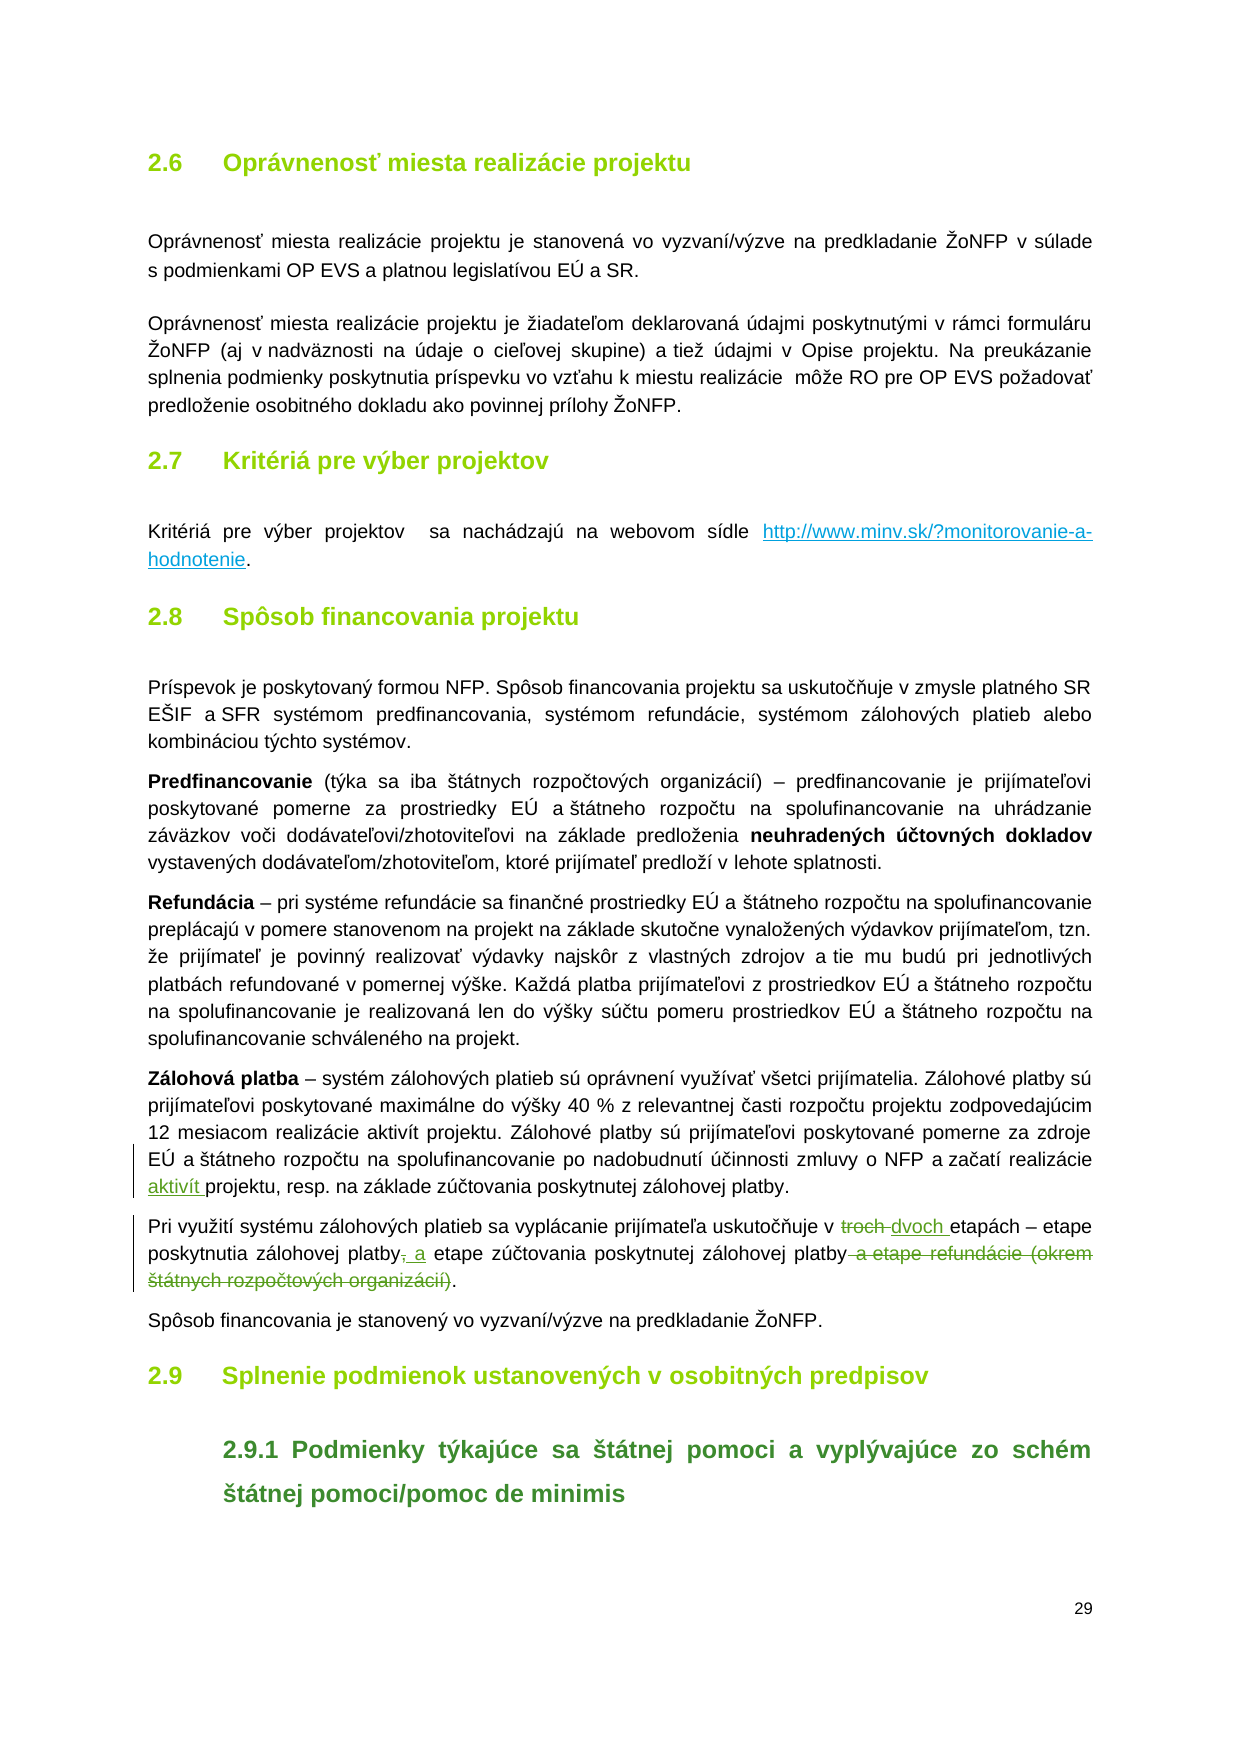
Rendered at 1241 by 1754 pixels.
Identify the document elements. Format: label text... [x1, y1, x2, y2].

text Predfinancovanie (týka sa iba štátnych rozpočtových organizácií) – predfinancovanie je prijímateľovi poskytované pomerne za prostriedky EÚ a štátneho rozpočtu na spolufinancovanie na uhrádzanie záväzkov voči dodávateľovi/zhotoviteľovi na základe predloženia neuhradených účtovných dokladov vystavených dodávateľom/zhotoviteľom, ktoré prijímateľ predloží v lehote splatnosti. [148, 770, 1092, 874]
text Spôsob financovania je stanovený vo vyzvaní/výzve na predkladanie ŽoNFP. [148, 1309, 1092, 1332]
subtitle 2.8 Spôsob financovania projektu [148, 601, 1092, 630]
subtitle 2.9.1 Podmienky týkajúce sa štátnej pomoci a vyplývajúce zo schém štátnej pomoci/pomoc de minimis [223, 1435, 1092, 1507]
subtitle 2.6 Oprávnenosť miesta realizácie projektu [148, 148, 1092, 176]
text Zálohová platba – systém zálohových platieb sú oprávnení využívať všetci prijímatelia. Zálohové platby sú prijímateľovi poskytované maximálne do výšky 40 % z relevantnej časti rozpočtu projektu zodpovedajúcim 12 mesiacom realizácie aktivít projektu. Zálohové platby sú prijímateľovi poskytované pomerne za zdroje EÚ a štátneho rozpočtu na spolufinancovanie po nadobudnutí účinnosti zmluvy o NFP a začatí realizácie projektu, resp. na základe zúčtovania poskytnutej zálohovej platby. [148, 1067, 1092, 1198]
text Refundácia – pri systéme refundácie sa finančné prostriedky EÚ a štátneho rozpočtu na spolufinancovanie preplácajú v pomere stanovenom na projekt na základe skutočne vynaložených výdavkov prijímateľom, tzn. že prijímateľ je povinný realizovať výdavky najskôr z vlastných zdrojov a tie mu budú pri jednotlivých platbách refundované v pomernej výške. Každá platba prijímateľovi z prostriedkov EÚ a štátneho rozpočtu na spolufinancovanie je realizovaná len do výšky súčtu pomeru prostriedkov EÚ a štátneho rozpočtu na spolufinancovanie schváleného na projekt. [148, 891, 1092, 1049]
subtitle 2.7 Kritériá pre výber projektov [148, 446, 1092, 474]
text Oprávnenosť miesta realizácie projektu je stanovená vo vyzvaní/výzve na predkladanie ŽoNFP v súlade s podmienkami OP EVS a platnou legislatívou EÚ a SR. [148, 230, 1092, 281]
text Príspevok je poskytovaný formou NFP. Spôsob financovania projektu sa uskutočňuje v zmysle platného SR EŠIF a SFR systémom predfinancovania, systémom refundácie, systémom zálohových platieb alebo kombináciou týchto systémov. [148, 676, 1092, 753]
subtitle Splnenie podmienok ustanovených v osobitných predpisov [148, 1361, 1092, 1390]
text Kritériá pre výber projektov sa nachádzajú na webovom sídle http://www.minv.sk/?monitorovanie-a-hodnotenie. [148, 520, 1092, 571]
text Oprávnenosť miesta realizácie projektu je žiadateľom deklarovaná údajmi poskytnutými v rámci formuláru ŽoNFP (aj v nadväznosti na údaje o cieľovej skupine) a tiež údajmi v Opise projektu. Na preukázanie splnenia podmienky poskytnutia príspevku vo vzťahu k miestu realizácie môže RO pre OP EVS požadovať predloženie osobitného dokladu ako povinnej prílohy ŽoNFP. [148, 312, 1092, 416]
text Pri využití systému zálohových platieb sa vyplácanie prijímateľa uskutočňuje v etapách – etape poskytnutia zálohovej platby etape zúčtovania poskytnutej zálohovej platby. [148, 1215, 1092, 1292]
